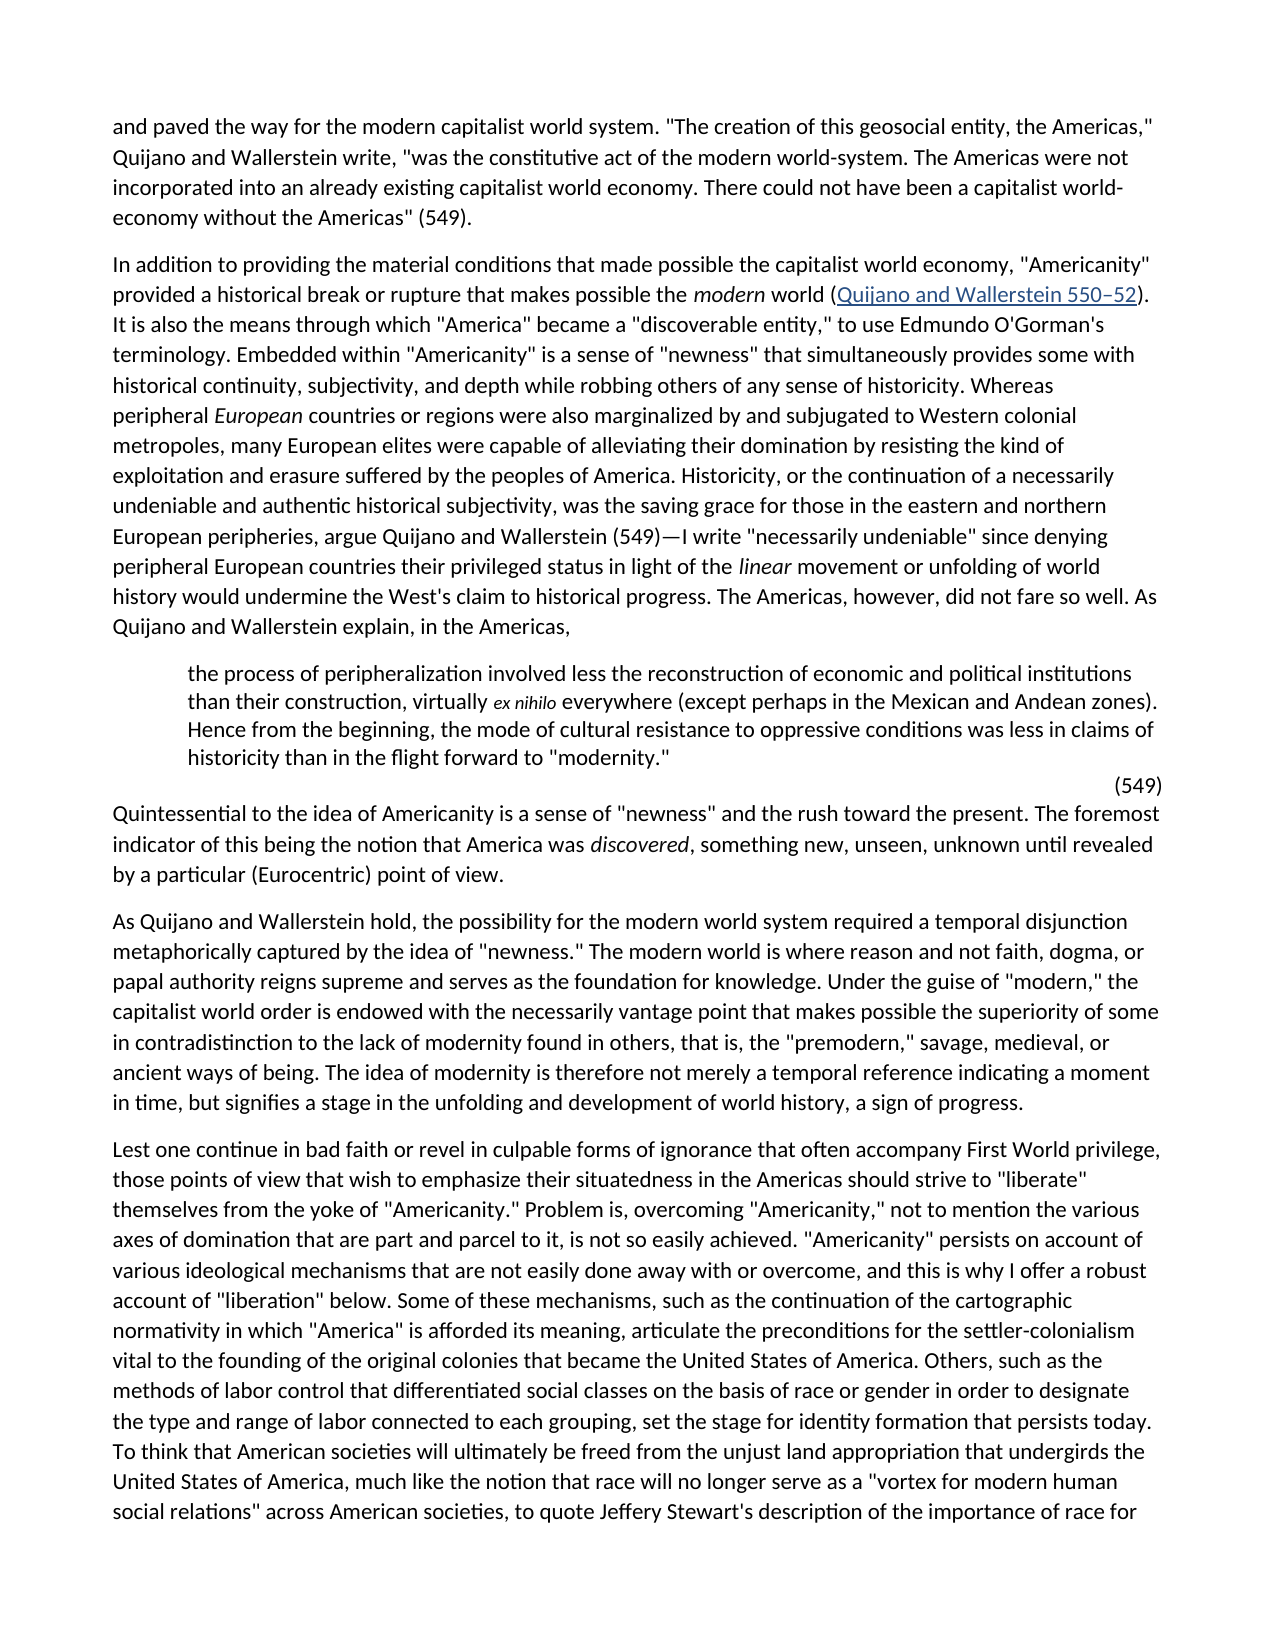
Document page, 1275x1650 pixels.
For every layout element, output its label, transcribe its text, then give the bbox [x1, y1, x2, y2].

text the process of peripheralization involved less the reconstruction of economic and political institutions than their construction, virtually ex nihilo everywhere (except perhaps in the Mexican and Andean zones). Hence from the beginning, the mode of cultural resistance to oppressive conditions was less in claims of historicity than in the flight forward to "modernity." [187, 659, 1162, 771]
text Quintessential to the idea of Americanity is a sense of "newness" and the rush toward the present. The foremost indicator of this being the notion that America was discovered, something new, unseen, unknown until revealed by a particular (Eurocentric) point of view. [112, 799, 1162, 888]
text (549) [187, 771, 1162, 799]
text As Quijano and Wallerstein hold, the possibility for the modern world system required a temporal disjunction metaphorically captured by the idea of "newness." The modern world is where reason and not faith, dogma, or papal authority reigns supreme and serves as the foundation for knowledge. Under the guise of "modern," the capitalist world order is endowed with the necessarily vantage point that makes possible the superiority of some in contradistinction to the lack of modernity found in others, that is, the "premodern," savage, medieval, or ancient ways of being. The idea of modernity is therefore not merely a temporal reference indicating a moment in time, but signifies a stage in the unfolding and development of world history, a sign of progress. [112, 907, 1162, 1116]
text In addition to providing the material conditions that made possible the capitalist world economy, "Americanity" provided a historical break or rupture that makes possible the modern world (Quijano and Wallerstein 550–52). It is also the means through which "America" became a "discoverable entity," to use Edmundo O'Gorman's terminology. Embedded within "Americanity" is a sense of "newness" that simultaneously provides some with historical continuity, subjectivity, and depth while robbing others of any sense of historicity. Whereas peripheral European countries or regions were also marginalized by and subjugated to Western colonial metropoles, many European elites were capable of alleviating their domination by resisting the kind of exploitation and erasure suffered by the peoples of America. Historicity, or the continuation of a necessarily undeniable and authentic historical subjectivity, was the saving grace for those in the eastern and northern European peripheries, argue Quijano and Wallerstein (549)—I write "necessarily undeniable" since denying peripheral European countries their privileged status in light of the linear movement or unfolding of world history would undermine the West's claim to historical progress. The Americas, however, did not fare so well. As Quijano and Wallerstein explain, in the Americas, [112, 250, 1162, 641]
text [112, 112, 1162, 231]
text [112, 1135, 1162, 1525]
